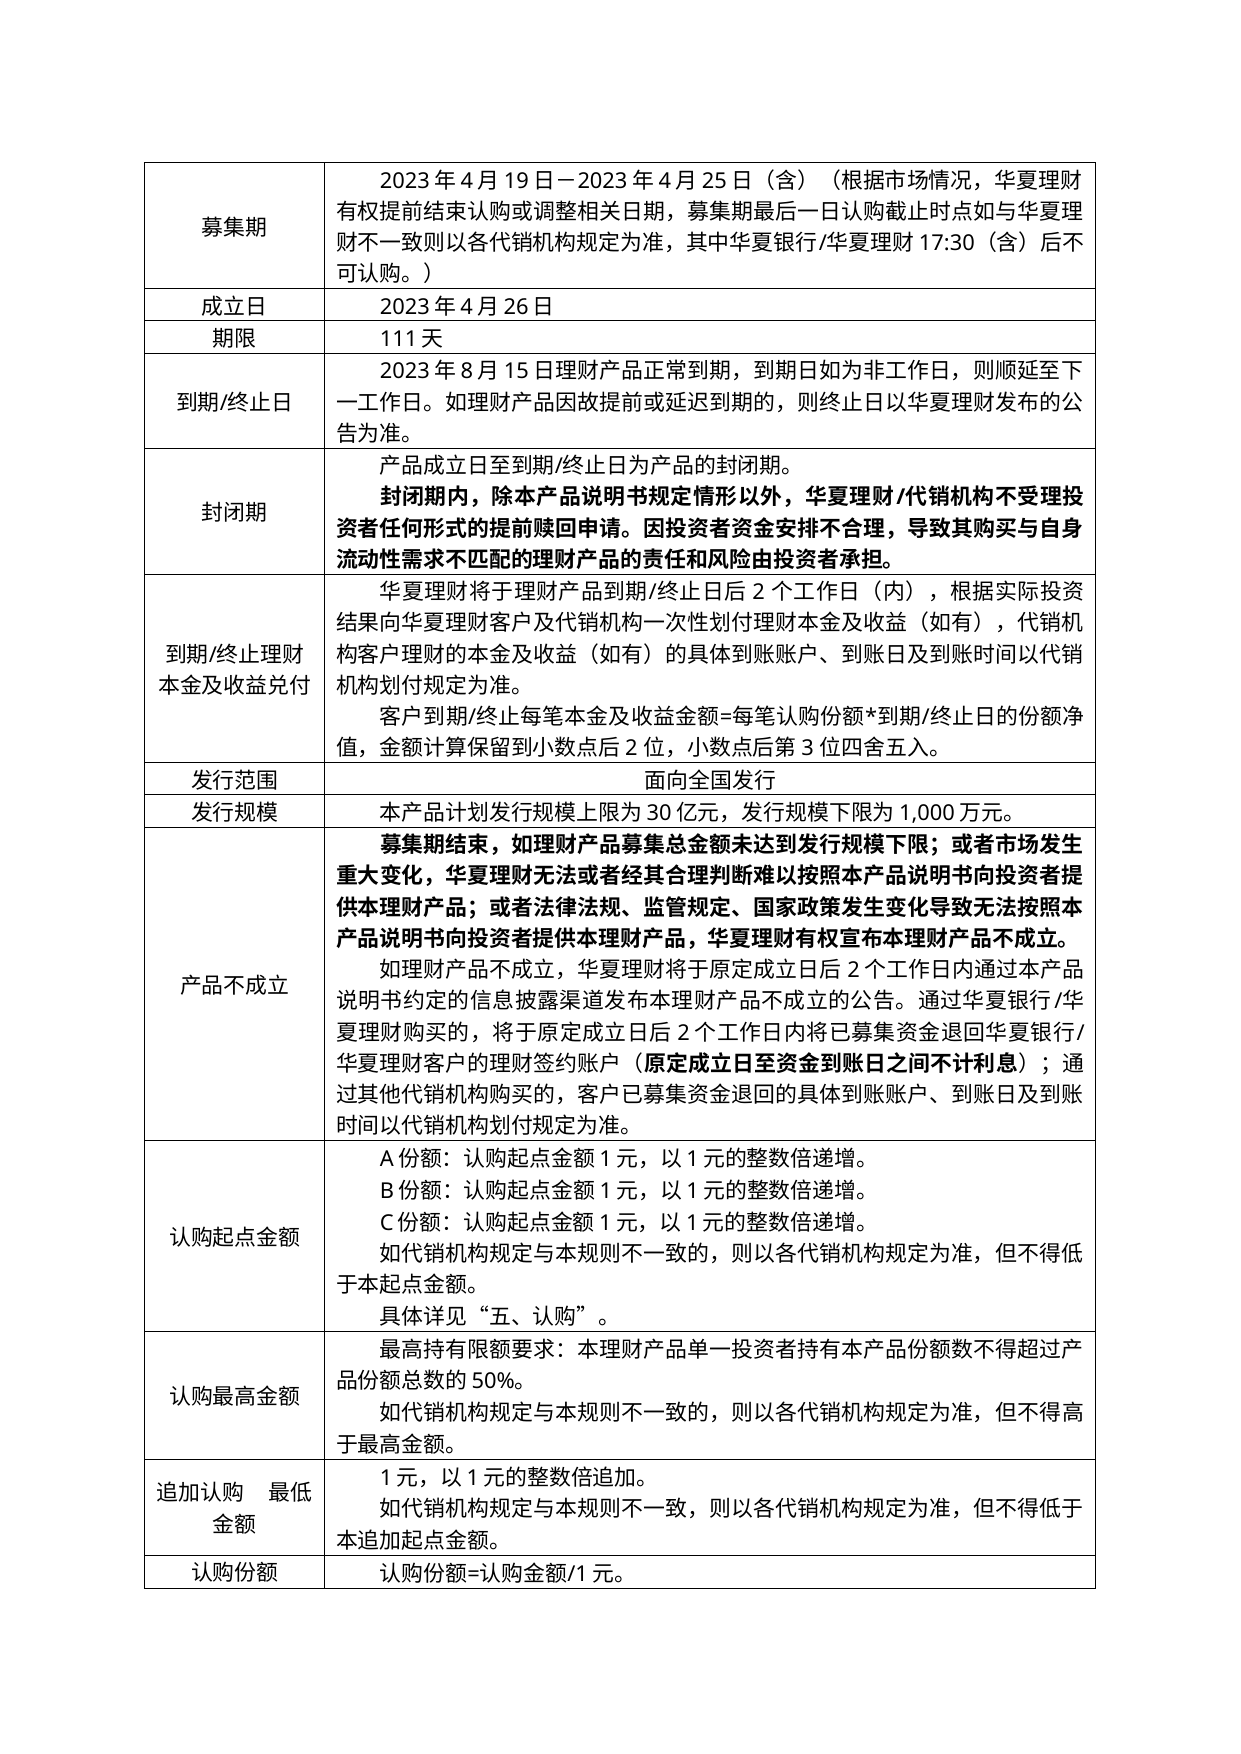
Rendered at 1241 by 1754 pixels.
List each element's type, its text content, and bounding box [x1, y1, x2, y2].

table_cell 认购起点金额 [145, 1141, 324, 1331]
table_cell 产品不成立 [145, 828, 324, 1140]
table_cell 封闭期 [145, 449, 324, 573]
table_cell 华夏理财将于理财产品到期/终止日后 2 个工作日（内），根据实际投资结果向华夏理财客户及代销机构一次性划付理财本金及收益（如有），代销机构客户理财的本金及收益（如有）的具体到账账户、到账日及到账时间以代销机构划付规定为准。 客户到期/终止每笔本金及收益金额=每笔认购份额*到期/终止日的份额净值，金额计算保留到小数点后 2 位，小数点后第 3 位四舍五入。 [325, 575, 1095, 762]
table_cell 募集期 [145, 163, 324, 288]
table_cell 产品成立日至到期/终止日为产品的封闭期。 封闭期内，除本产品说明书规定情形以外，华夏理财/代销机构不受理投资者任何形式的提前赎回申请。因投资者资金安排不合理，导致其购买与自身流动性需求不匹配的理财产品的责任和风险由投资者承担。 [325, 449, 1095, 573]
table_cell 发行规模 [145, 795, 324, 827]
table_cell A份额：认购起点金额1元，以1元的整数倍递增。 B份额：认购起点金额1元，以1元的整数倍递增。 C份额：认购起点金额1元，以1元的整数倍递增。 如代销机构规定与本规则不一致的，则以各代销机构规定为准，但不得低于本起点金额。 具体详见“五、认购”。 [325, 1141, 1095, 1331]
table_cell 本产品计划发行规模上限为30亿元，发行规模下限为1,000万元。 [325, 795, 1095, 827]
table_cell 2023年4月19日－2023年4月25日（含）（根据市场情况，华夏理财有权提前结束认购或调整相关日期，募集期最后一日认购截止时点如与华夏理财不一致则以各代销机构规定为准，其中华夏银行/华夏理财17:30（含）后不可认购。） [325, 163, 1095, 288]
table_cell 认购份额 [145, 1556, 324, 1587]
table_cell 111天 [325, 321, 1095, 353]
table_cell 认购最高金额 [145, 1332, 324, 1458]
table_cell 发行范围 [145, 763, 324, 794]
table_cell 面向全国发行 [325, 763, 1095, 794]
table_cell 追加认购 最低金额 [145, 1460, 324, 1554]
table_cell 到期/终止理财本金及收益兑付 [145, 575, 324, 762]
table_cell 期限 [145, 321, 324, 353]
table_cell 2023年4月26日 [325, 289, 1095, 320]
table_cell 1元，以1元的整数倍追加。 如代销机构规定与本规则不一致，则以各代销机构规定为准，但不得低于本追加起点金额。 [325, 1460, 1095, 1554]
table_cell 成立日 [145, 289, 324, 320]
table_cell 认购份额=认购金额/1元。 [325, 1556, 1095, 1587]
table_cell 到期/终止日 [145, 354, 324, 447]
table_cell 最高持有限额要求：本理财产品单一投资者持有本产品份额数不得超过产品份额总数的50%。 如代销机构规定与本规则不一致的，则以各代销机构规定为准，但不得高于最高金额。 [325, 1332, 1095, 1458]
table_cell 2023年8月15日理财产品正常到期，到期日如为非工作日，则顺延至下一工作日。如理财产品因故提前或延迟到期的，则终止日以华夏理财发布的公告为准。 [325, 354, 1095, 447]
table_cell 募集期结束，如理财产品募集总金额未达到发行规模下限；或者市场发生重大变化，华夏理财无法或者经其合理判断难以按照本产品说明书向投资者提供本理财产品；或者法律法规、监管规定、国家政策发生变化导致无法按照本产品说明书向投资者提供本理财产品，华夏理财有权宣布本理财产品不成立。 如理财产品不成立，华夏理财将于原定成立日后2个工作日内通过本产品说明书约定的信息披露渠道发布本理财产品不成立的公告。通过华夏银行/华夏理财购买的，将于原定成立日后2个工作日内将已募集资金退回华夏银行/华夏理财客户的理财签约账户（原定成立日至资金到账日之间不计利息）；通过其他代销机构购买的，客户已募集资金退回的具体到账账户、到账日及到账时间以代销机构划付规定为准。 [325, 828, 1095, 1140]
